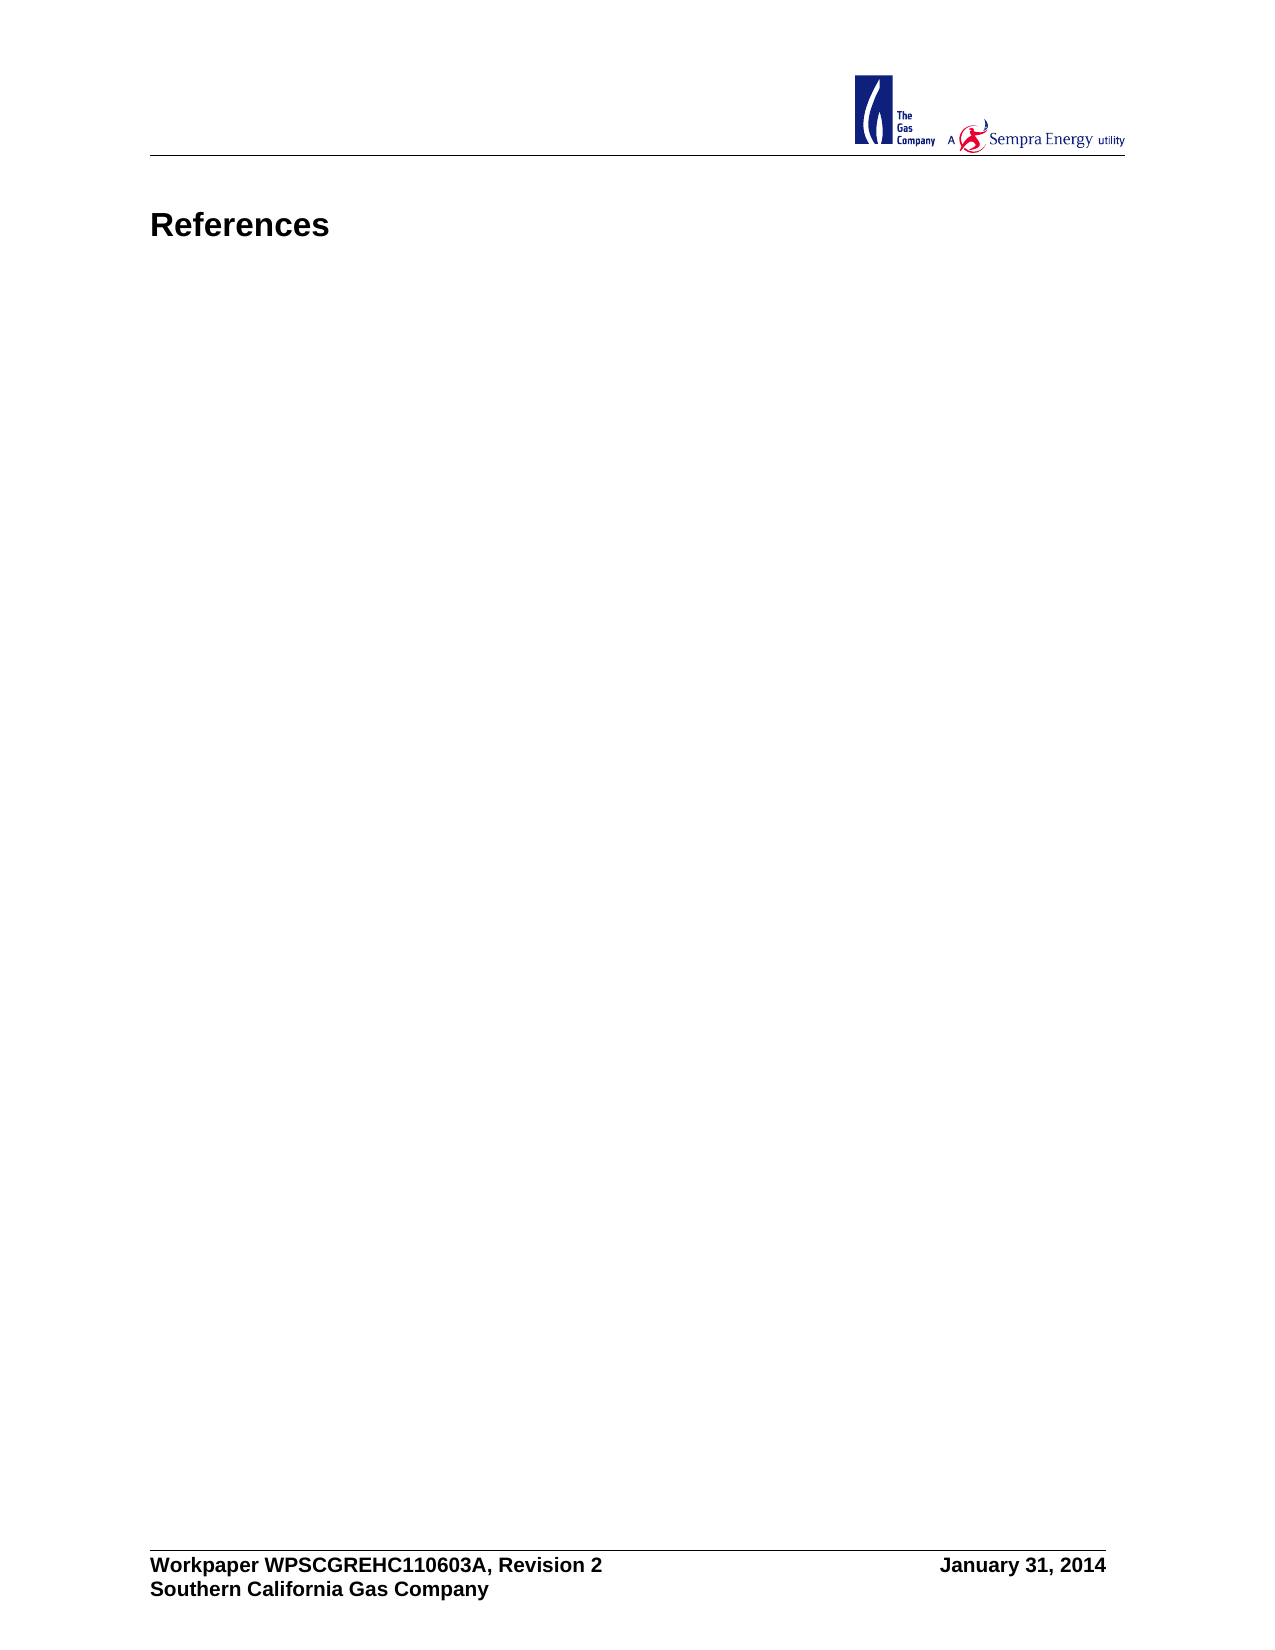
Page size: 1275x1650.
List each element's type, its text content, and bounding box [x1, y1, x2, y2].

text References [150, 205, 1125, 244]
